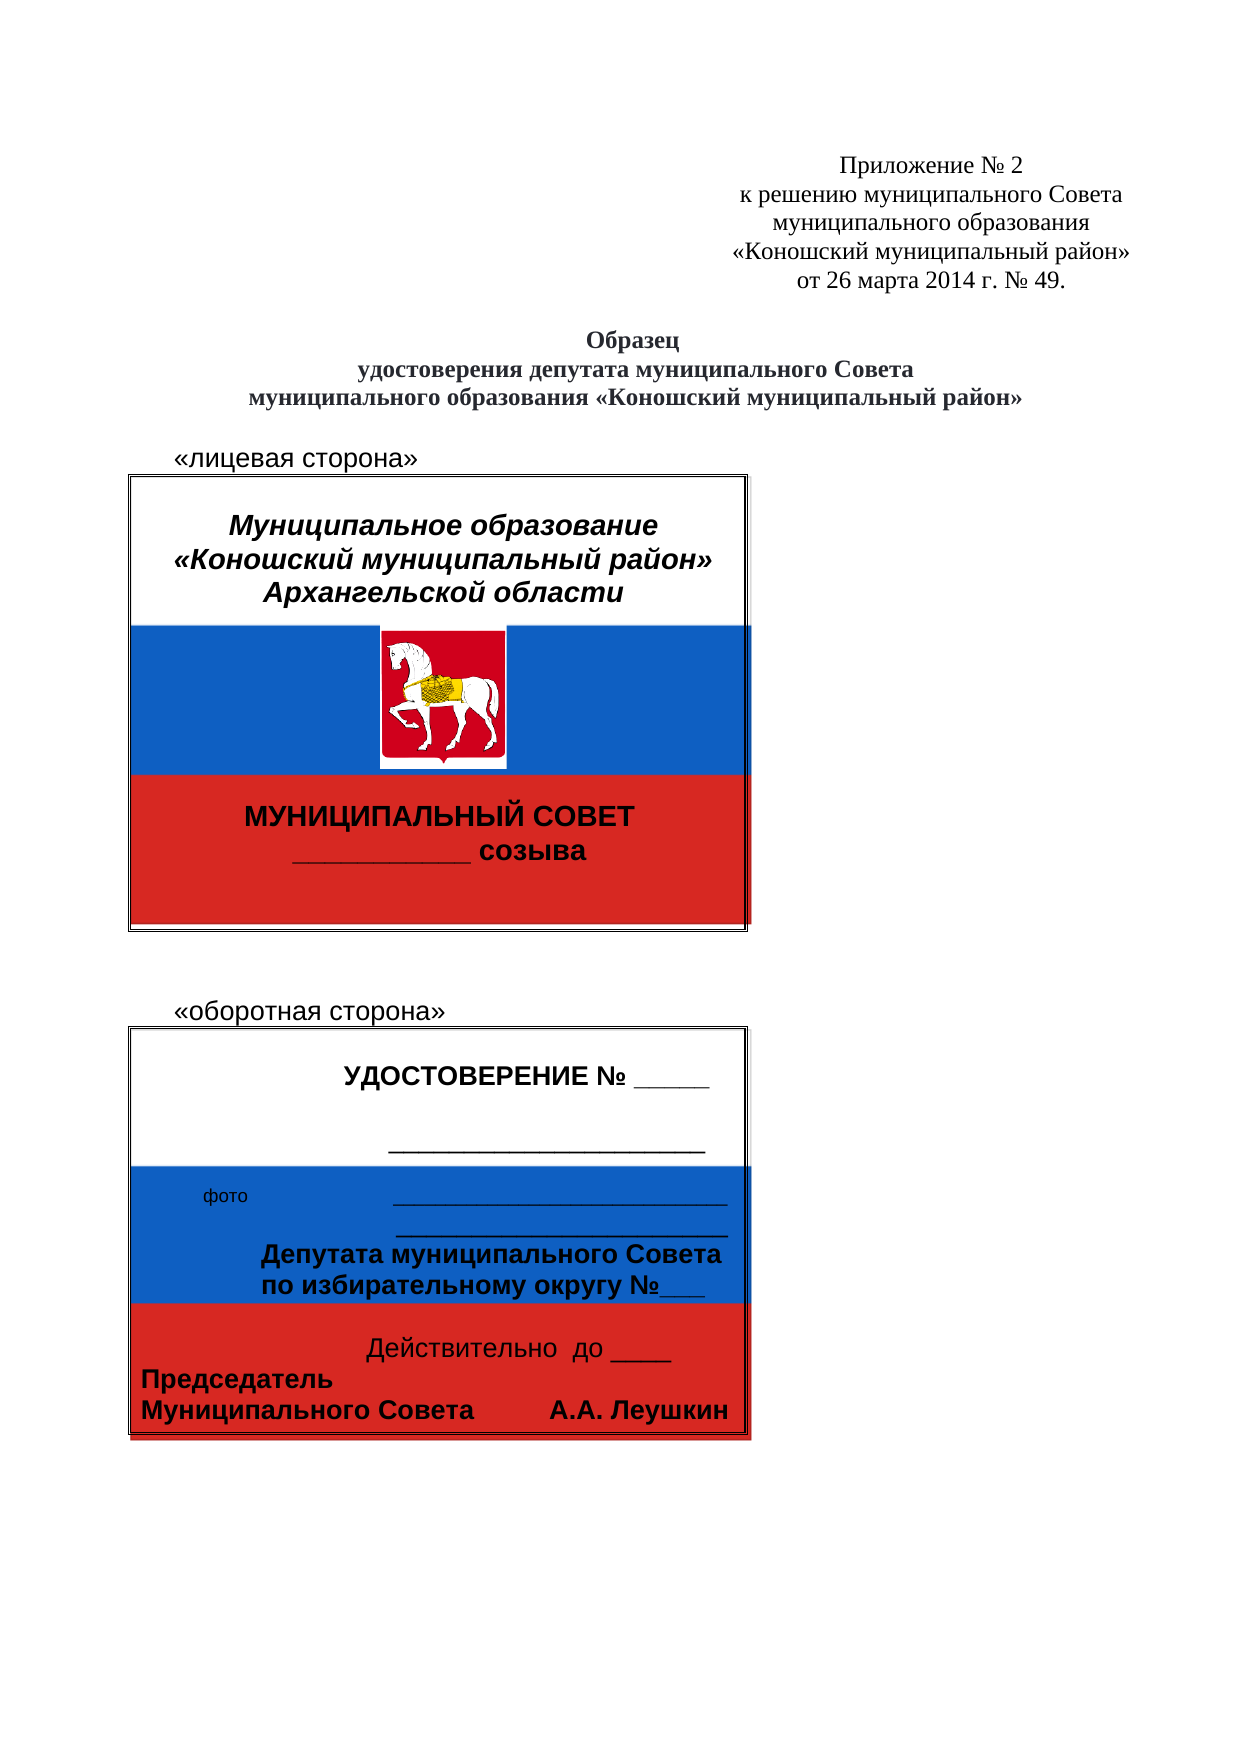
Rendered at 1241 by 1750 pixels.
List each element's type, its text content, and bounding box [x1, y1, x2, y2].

table_header УДОСТОВЕРЕНИЕ № _____ _____________________ фото ________________________________ ______________________ Депутата муниципального Совета по избирательному округу №___ Действительно до ____ Председатель Муниципального Совета А.А. Леушкин [131, 1029, 744, 1432]
table_header Муниципальное образование «Коношский муниципальный район» Архангельской области МУНИЦИПАЛЬНЫЙ СОВЕТ ___________ созыва [131, 477, 744, 929]
subtitle муниципального образования «Коношский муниципальный район» [114, 382, 1157, 411]
text к решению муниципального Совета [705, 179, 1157, 207]
text муниципального образования [705, 207, 1157, 236]
text «лицевая сторона» [174, 442, 1157, 474]
picture [129, 1028, 753, 1442]
text Приложение № 2 [705, 150, 1157, 179]
picture [129, 1028, 747, 1434]
text «оборотная сторона» [174, 994, 1157, 1026]
text от 26 марта 2014 г. № 49. [705, 265, 1157, 294]
picture [748, 475, 753, 926]
subtitle Образец удостоверения депутата муниципального Совета [114, 325, 1157, 382]
text «Коношский муниципальный район» [705, 236, 1157, 265]
